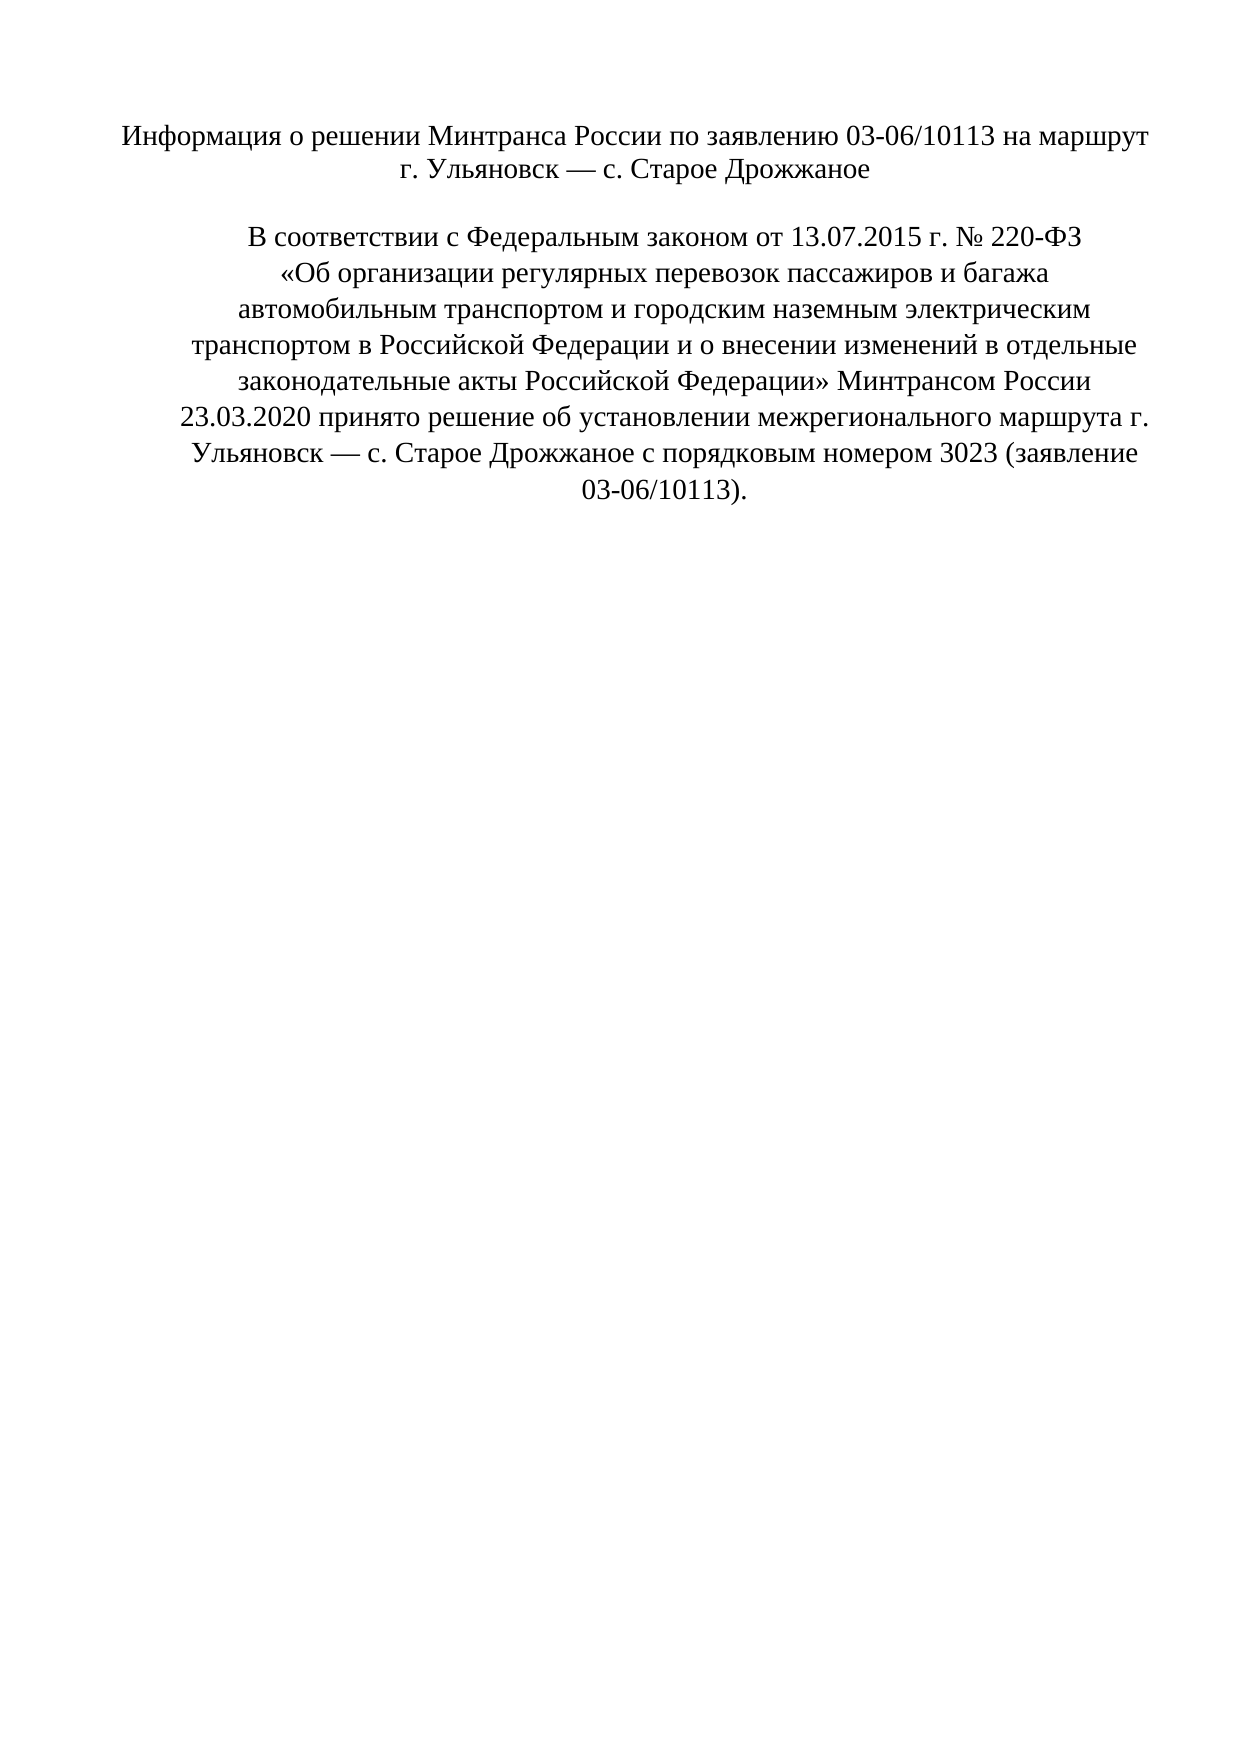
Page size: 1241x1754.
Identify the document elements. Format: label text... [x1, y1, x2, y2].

text Информация о решении Минтранса России по заявлению 03-06/10113 на маршрут г. Ульяновск — с. Старое Дрожжаное [118, 118, 1152, 185]
text В соответствии с Федеральным законом от 13.07.2015 г. № 220-ФЗ «Об организации регулярных перевозок пассажиров и багажа автомобильным транспортом и городским наземным электрическим транспортом в Российской Федерации и о внесении изменений в отдельные законодательные акты Российской Федерации» Минтрансом России 23.03.2020 принято решение об установлении межрегионального маршрута г. Ульяновск — с. Старое Дрожжаное с порядковым номером 3023 (заявление 03-06/10113). [177, 219, 1152, 505]
